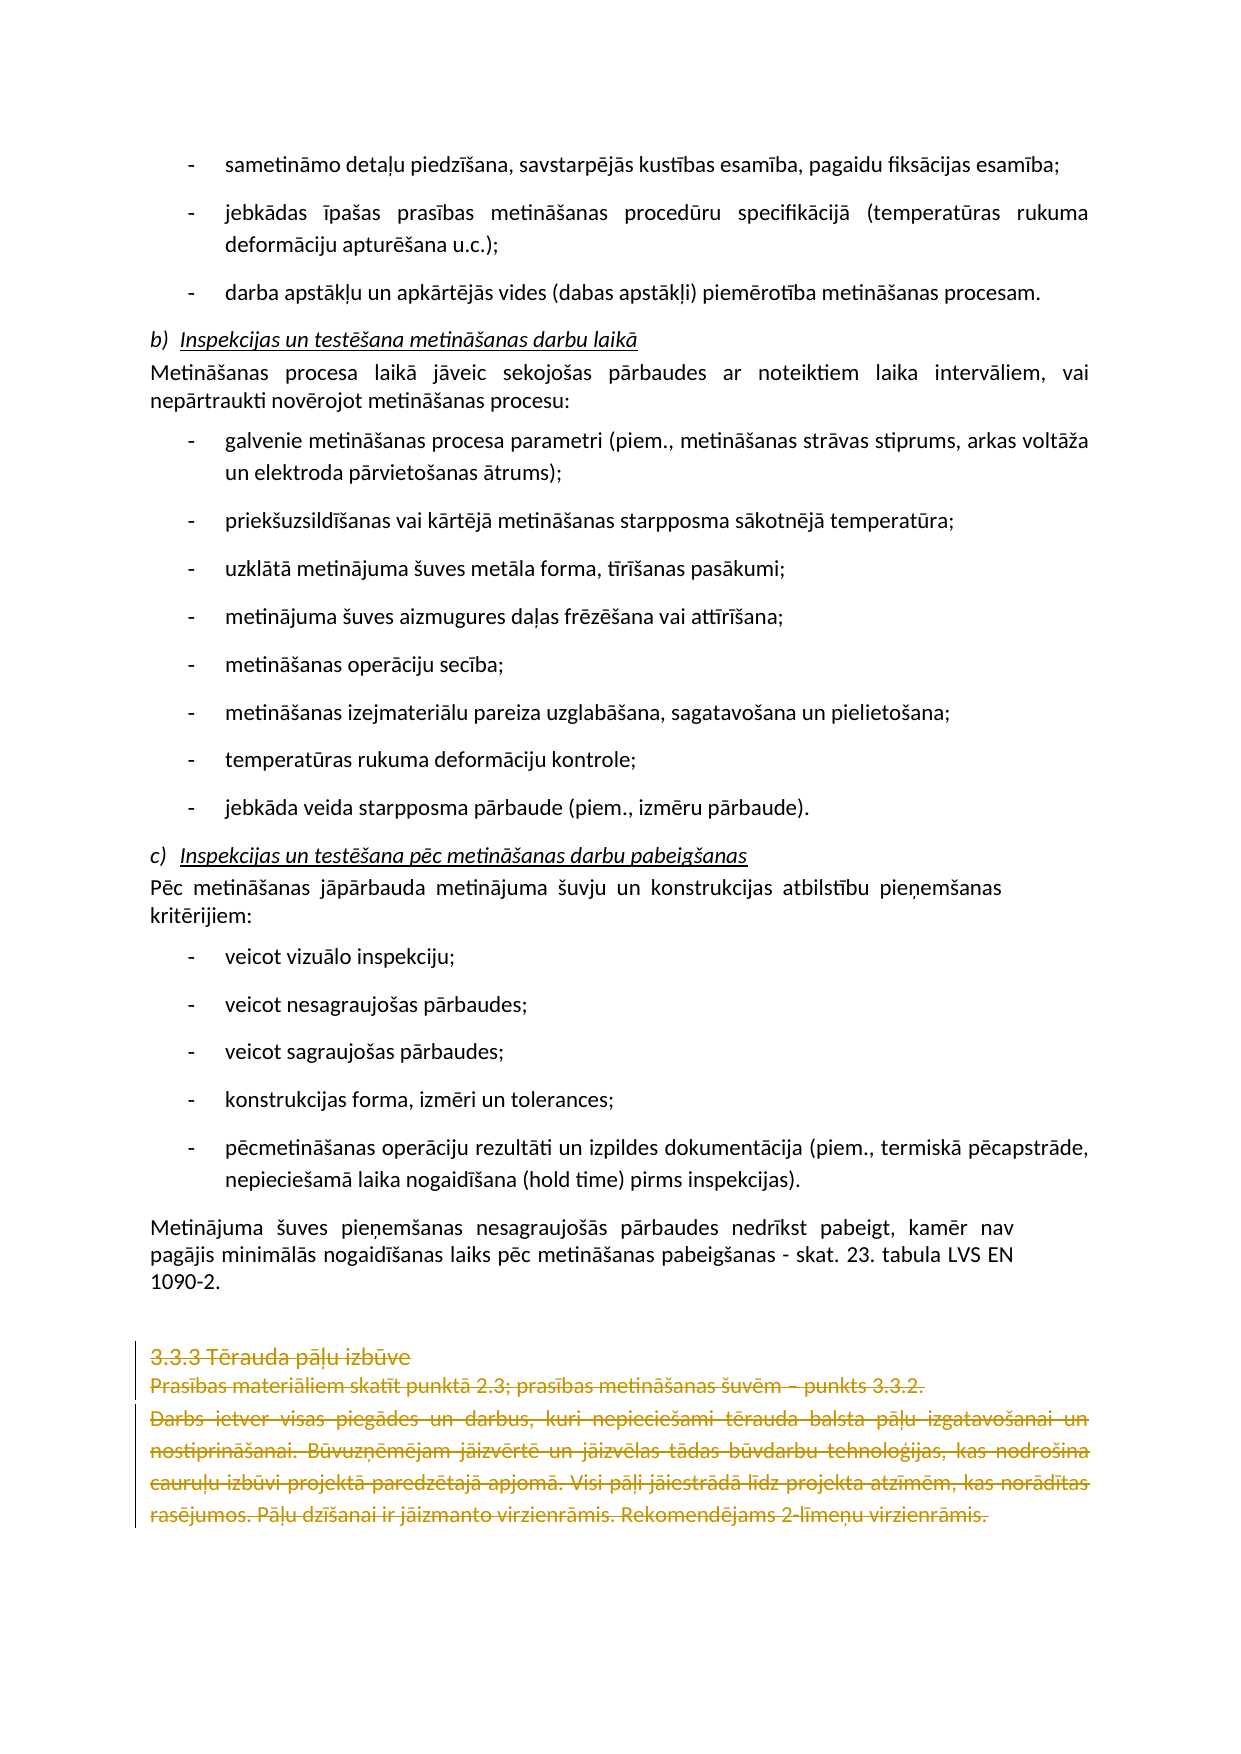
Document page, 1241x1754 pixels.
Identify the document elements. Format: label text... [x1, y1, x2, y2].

list konstrukcijas forma, izmēri un tolerances; [187, 1085, 1090, 1113]
list darba apstākļu un apkārtējās vides (dabas apstākļi) piemērotība metināšanas procesam. [187, 278, 1090, 306]
text Metināšanas procesa laikā jāveic sekojošas pārbaudes ar noteiktiem laika intervāliem, vai nepārtraukti novērojot metināšanas procesu: [150, 358, 1090, 414]
list galvenie metināšanas procesa parametri (piem., metināšanas strāvas stiprums, arkas voltāža un elektroda pārvietošanas ātrums); [187, 426, 1090, 487]
list metināšanas izejmateriālu pareiza uzglabāšana, sagatavošana un pielietošana; [187, 698, 1090, 726]
list metinājuma šuves aizmugures daļas frēzēšana vai attīrīšana; [187, 602, 1090, 630]
text Metinājuma šuves pieņemšanas nesagraujošās pārbaudes nedrīkst pabeigt, kamēr nav pagājis minimālās nogaidīšanas laiks pēc metināšanas pabeigšanas - skat. 23. tabula LVS EN 1090-2. [150, 1213, 1015, 1296]
list temperatūras rukuma deformāciju kontrole; [187, 745, 1090, 773]
list jebkāda veida starpposma pārbaude (piem., izmēru pārbaude). [187, 793, 1090, 821]
list metināšanas operāciju secība; [187, 650, 1090, 678]
list uzklātā metinājuma šuves metāla forma, tīrīšanas pasākumi; [187, 554, 1090, 582]
list Inspekcijas un testēšana pēc metināšanas darbu pabeigšanas [150, 841, 1090, 869]
list Inspekcijas un testēšana metināšanas darbu laikā [150, 326, 1090, 354]
list veicot vizuālo inspekciju; [187, 942, 1090, 970]
list veicot sagraujošas pārbaudes; [187, 1037, 1090, 1066]
list sametināmo detaļu piedzīšana, savstarpējās kustības esamība, pagaidu fiksācijas esamība; [187, 150, 1090, 178]
list veicot nesagraujošas pārbaudes; [187, 990, 1090, 1018]
text Pēc metināšanas jāpārbauda metinājuma šuvju un konstrukcijas atbilstību pieņemšanas kritērijiem: [150, 873, 1003, 929]
list pēcmetināšanas operāciju rezultāti un izpildes dokumentācija (piem., termiskā pēcapstrāde, nepieciešamā laika nogaidīšana (hold time) pirms inspekcijas). [187, 1133, 1090, 1193]
list jebkādas īpašas prasības metināšanas procedūru specifikācijā (temperatūras rukuma deformāciju apturēšana u.c.); [187, 198, 1090, 258]
list priekšuzsildīšanas vai kārtējā metināšanas starpposma sākotnējā temperatūra; [187, 506, 1090, 534]
